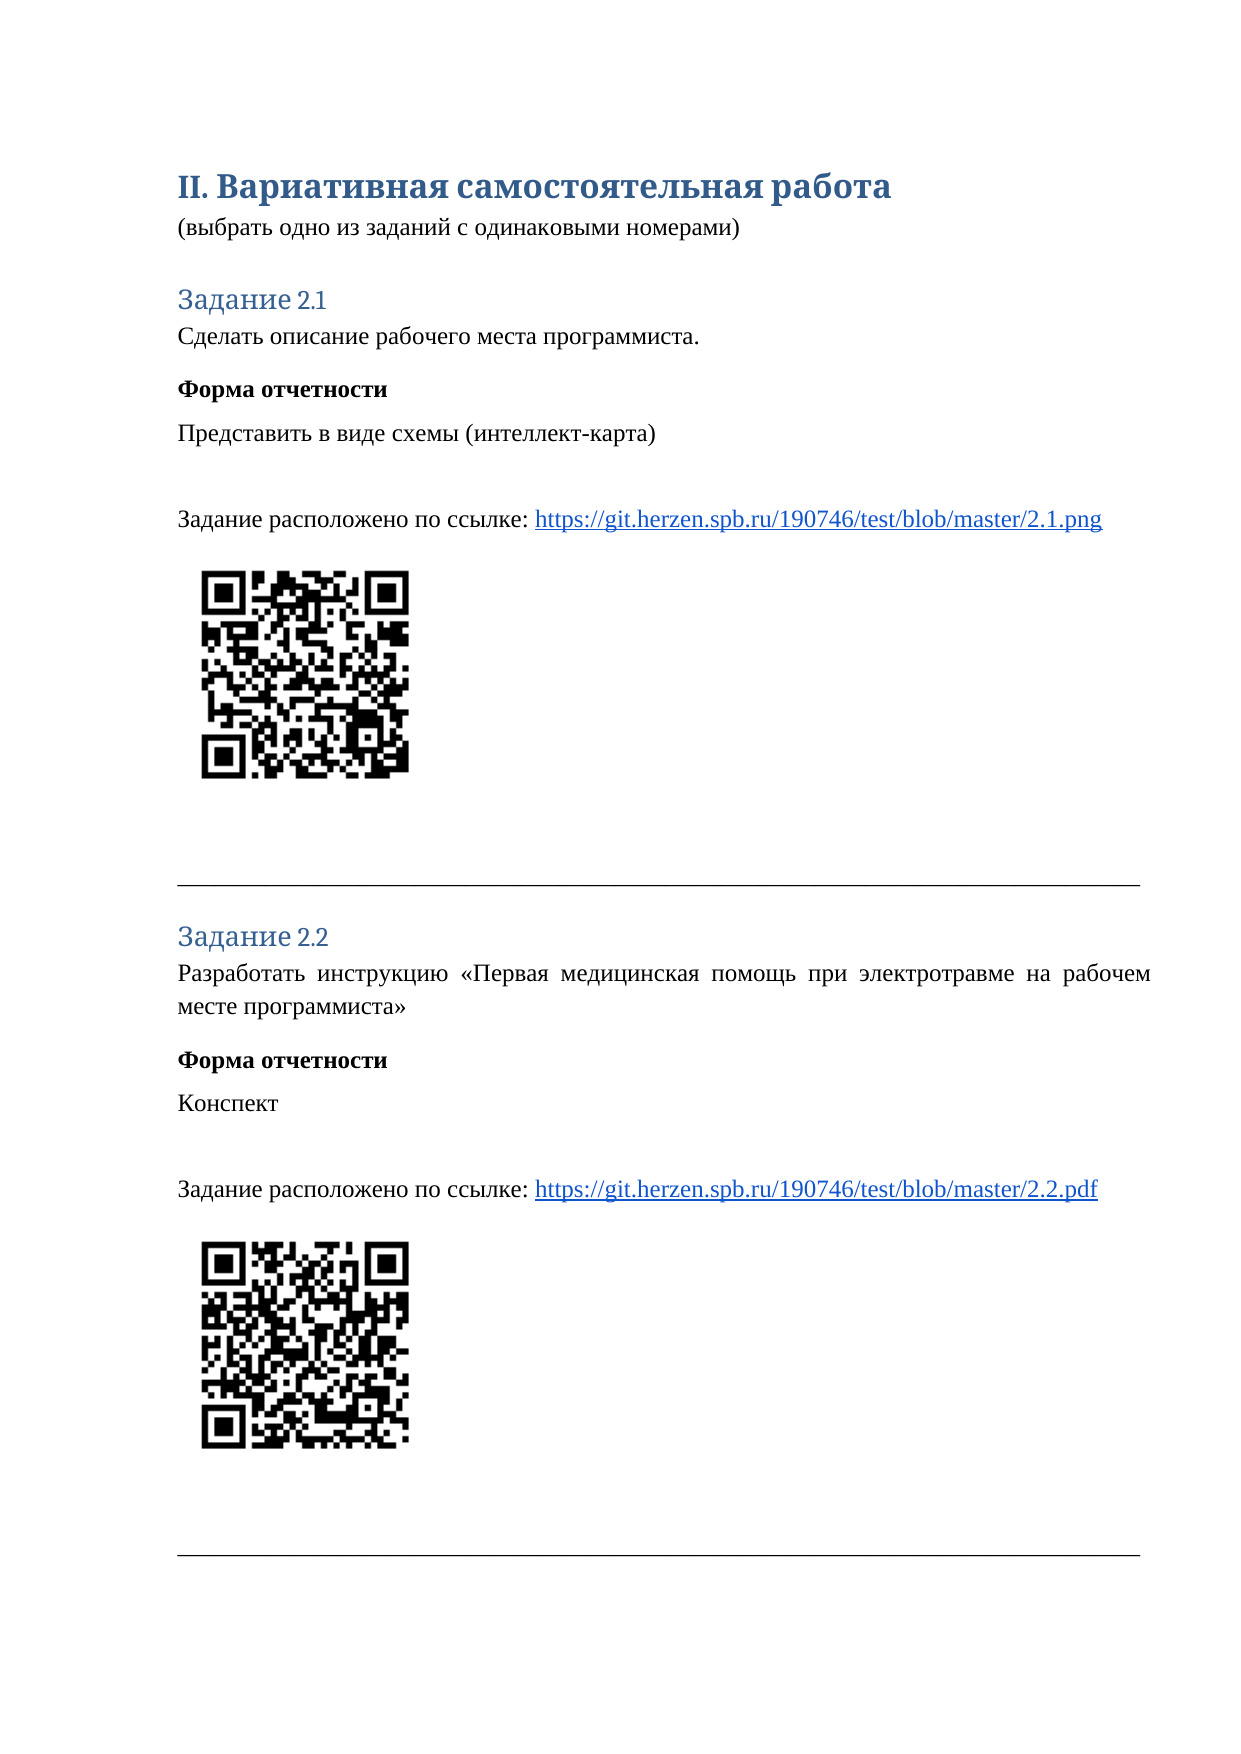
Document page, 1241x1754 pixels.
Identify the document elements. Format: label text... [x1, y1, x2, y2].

text Задание 2.1 [177, 285, 1152, 316]
text Форма отчетности [177, 374, 1152, 403]
text Задание 2.2 [177, 922, 1152, 953]
picture [177, 1217, 434, 1474]
text (выбрать одно из заданий с одинаковыми номерами) [177, 212, 1152, 241]
text Задание расположено по ссылке: https://git.herzen.spb.ru/190746/test/blob/master/2.2.pdf [177, 1174, 1152, 1203]
text Задание расположено по ссылке: https://git.herzen.spb.ru/190746/test/blob/master/2.1.png [177, 504, 1152, 533]
text Разработать инструкцию «Первая медицинская помощь при электротравме на рабочем месте программиста» [177, 958, 1152, 1019]
text Представить в виде схемы (интеллект-карта) [177, 418, 1152, 446]
text Сделать описание рабочего места программиста. [177, 321, 1152, 349]
text _____________________________________________________________________________ [177, 1531, 1152, 1559]
text Форма отчетности [177, 1045, 1152, 1073]
text _____________________________________________________________________________ [177, 860, 1152, 889]
picture [177, 547, 434, 804]
text II. Вариативная самостоятельная работа [177, 168, 1152, 206]
text Конспект [177, 1088, 1152, 1117]
